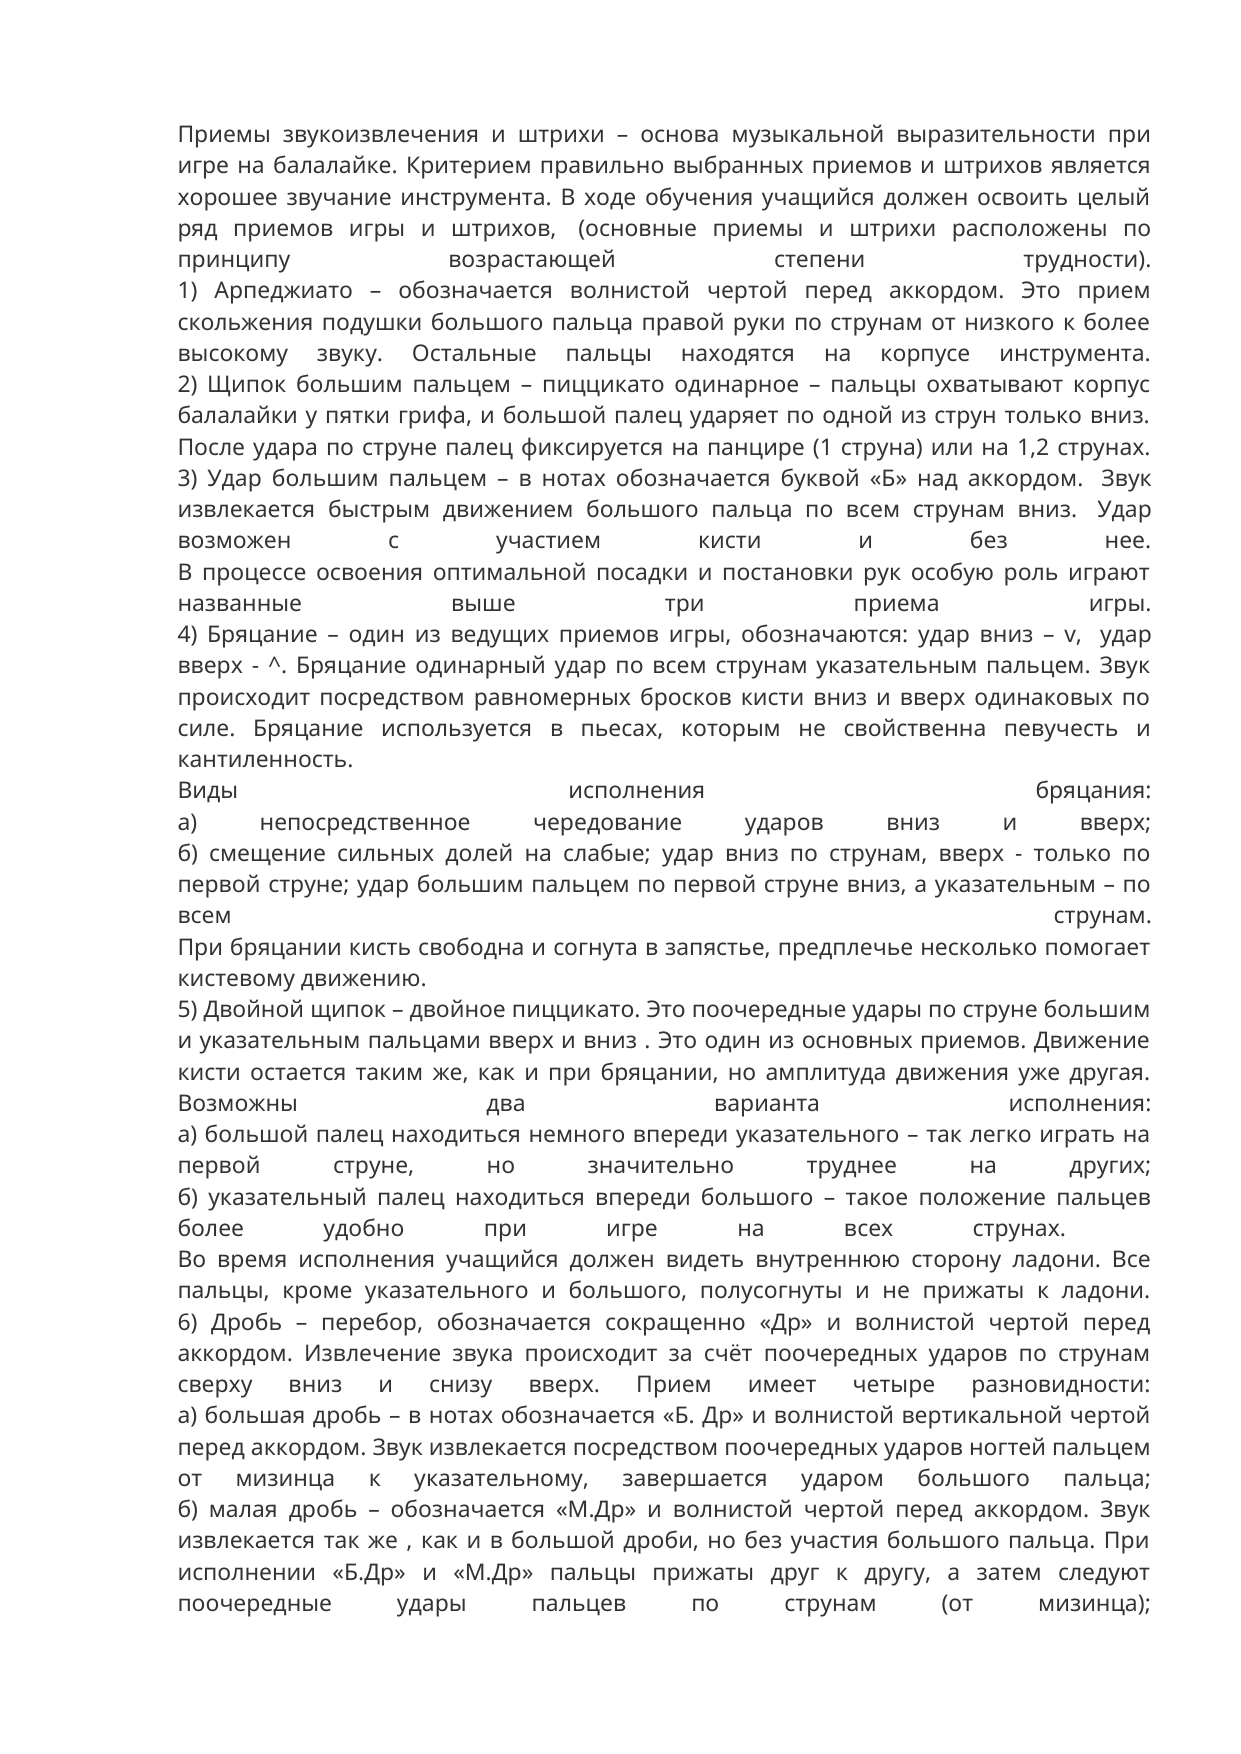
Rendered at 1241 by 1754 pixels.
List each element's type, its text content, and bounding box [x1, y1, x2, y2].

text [177, 993, 1152, 1618]
text Приемы звукоизвлечения и штрихи – основа музыкальной выразительности при игре на балалайке. Критерием правильно выбранных приемов и штрихов является хорошее звучание инструмента. В ходе обучения учащийся должен освоить целый ряд приемов игры и штрихов, (основные приемы и штрихи расположены по принципу возрастающей степени трудности). 1) Арпеджиато – обозначается волнистой чертой перед аккордом. Это прием скольжения подушки большого пальца правой руки по струнам от низкого к более высокому звуку. Остальные пальцы находятся на корпусе инструмента. 2) Щипок большим пальцем – пиццикато одинарное – пальцы охватывают корпус балалайки у пятки грифа, и большой палец ударяет по одной из струн только вниз. После удара по струне палец фиксируется на панцире (1 струна) или на 1,2 струнах. 3) Удар большим пальцем – в нотах обозначается буквой «Б» над аккордом. Звук извлекается быстрым движением большого пальца по всем струнам вниз. Удар возможен с участием кисти и без нее. В процессе освоения оптимальной посадки и постановки рук особую роль играют названные выше три приема игры. 4) Бряцание – один из ведущих приемов игры, обозначаются: удар вниз – v, удар вверх - ^. Бряцание одинарный удар по всем струнам указательным пальцем. Звук происходит посредством равномерных бросков кисти вниз и вверх одинаковых по силе. Бряцание используется в пьесах, которым не свойственна певучесть и кантиленность. Виды исполнения бряцания: а) непосредственное чередование ударов вниз и вверх; б) смещение сильных долей на слабые; удар вниз по струнам, вверх - только по первой струне; удар большим пальцем по первой струне вниз, а указательным – по всем струнам. При бряцании кисть свободна и согнута в запястье, предплечье несколько помогает кистевому движению. [177, 118, 1152, 993]
